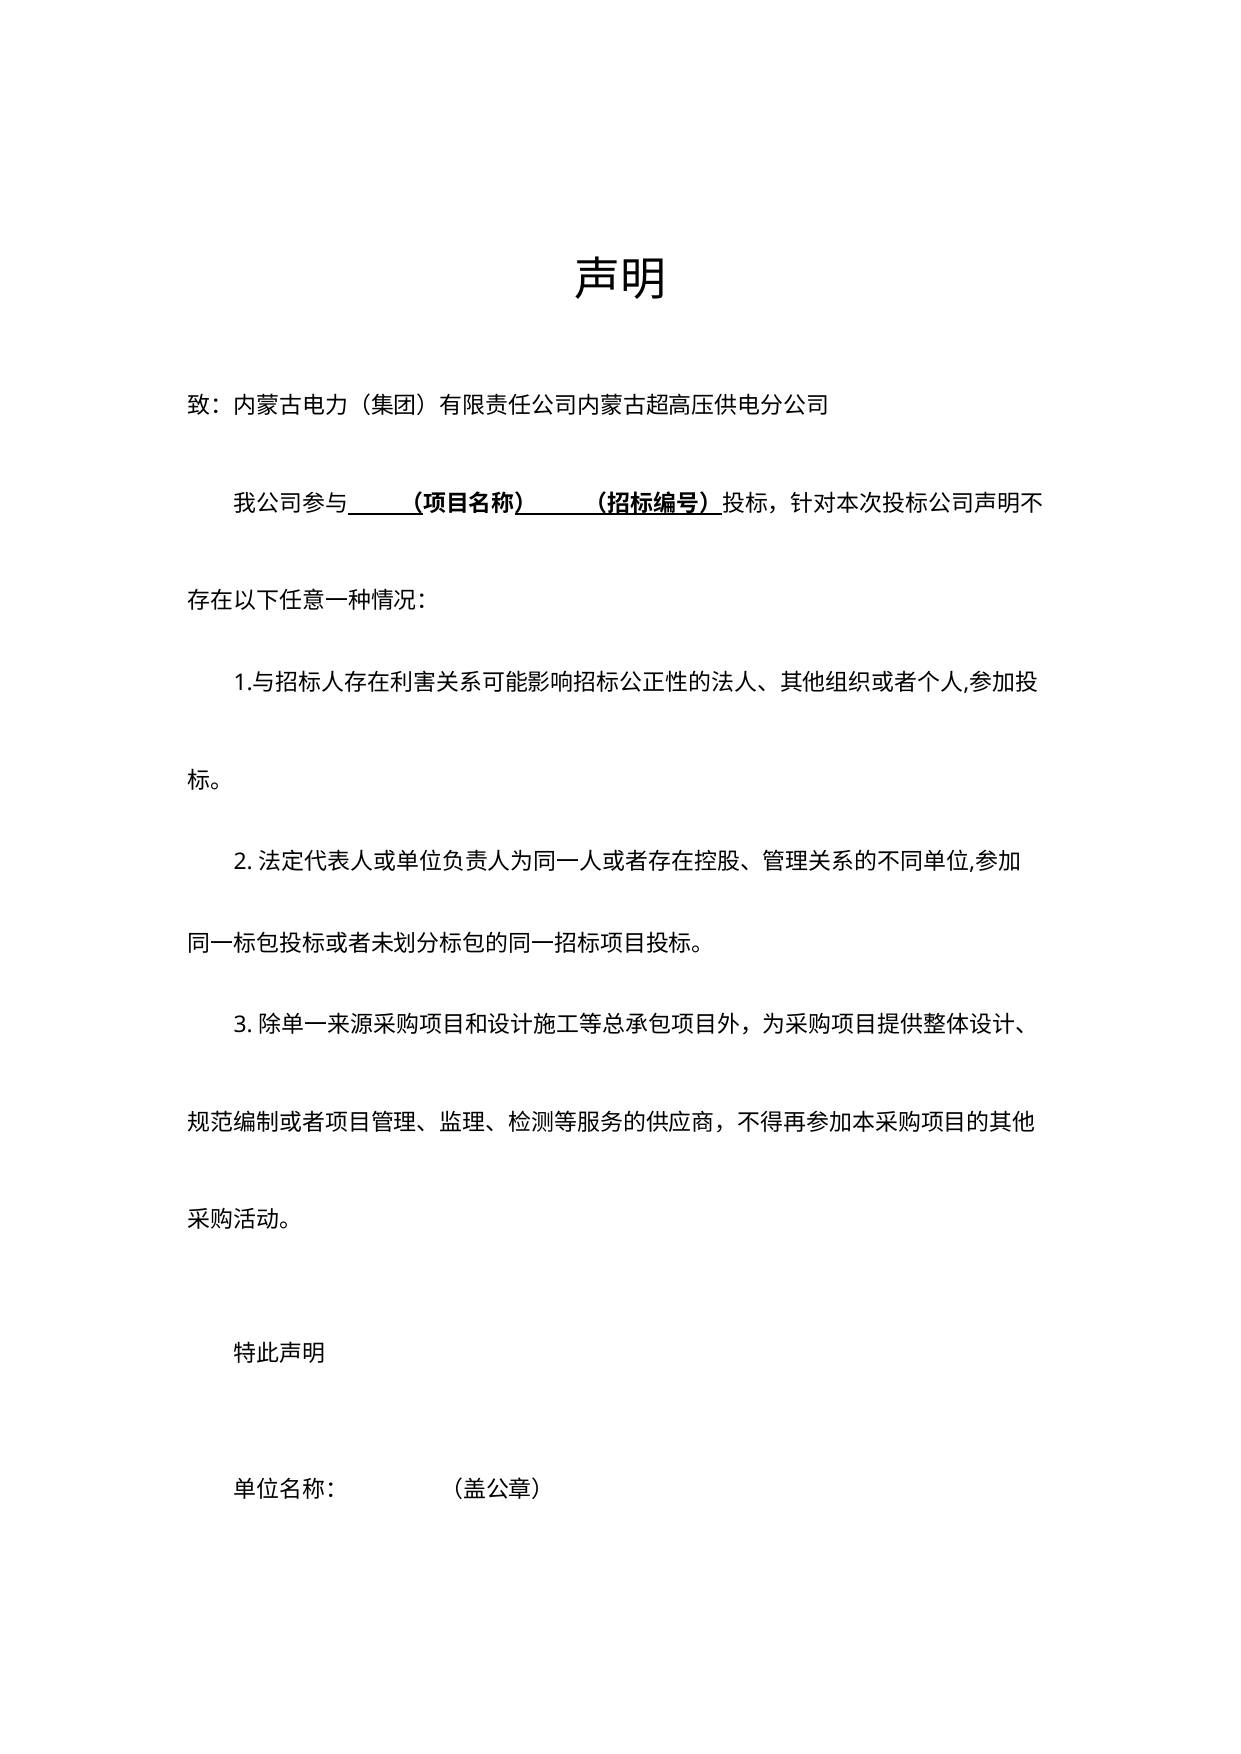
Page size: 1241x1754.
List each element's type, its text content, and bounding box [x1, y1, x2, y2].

text 特此声明 [187, 1319, 1053, 1384]
text 致：内蒙古电力（集团）有限责任公司内蒙古超高压供电分公司 [187, 372, 1053, 437]
text 同一标包投标或者未划分标包的同一招标项目投标。 [187, 909, 1053, 974]
text 3. 除单一来源采购项目和设计施工等总承包项目外，为采购项目提供整体设计、规范编制或者项目管理、监理、检测等服务的供应商，不得再参加本采购项目的其他采购活动。 [187, 990, 1053, 1250]
text 单位名称： （盖公章） [187, 1454, 1053, 1519]
text 声明 [187, 227, 1053, 324]
text 1.与招标人存在利害关系可能影响招标公正性的法人、其他组织或者个人,参加投标。 [187, 648, 1053, 811]
text 我公司参与 （项目名称） （招标编号）投标，针对本次投标公司声明不存在以下任意一种情况： [187, 469, 1053, 632]
text 2. 法定代表人或单位负责人为同一人或者存在控股、管理关系的不同单位,参加 [187, 827, 1053, 892]
